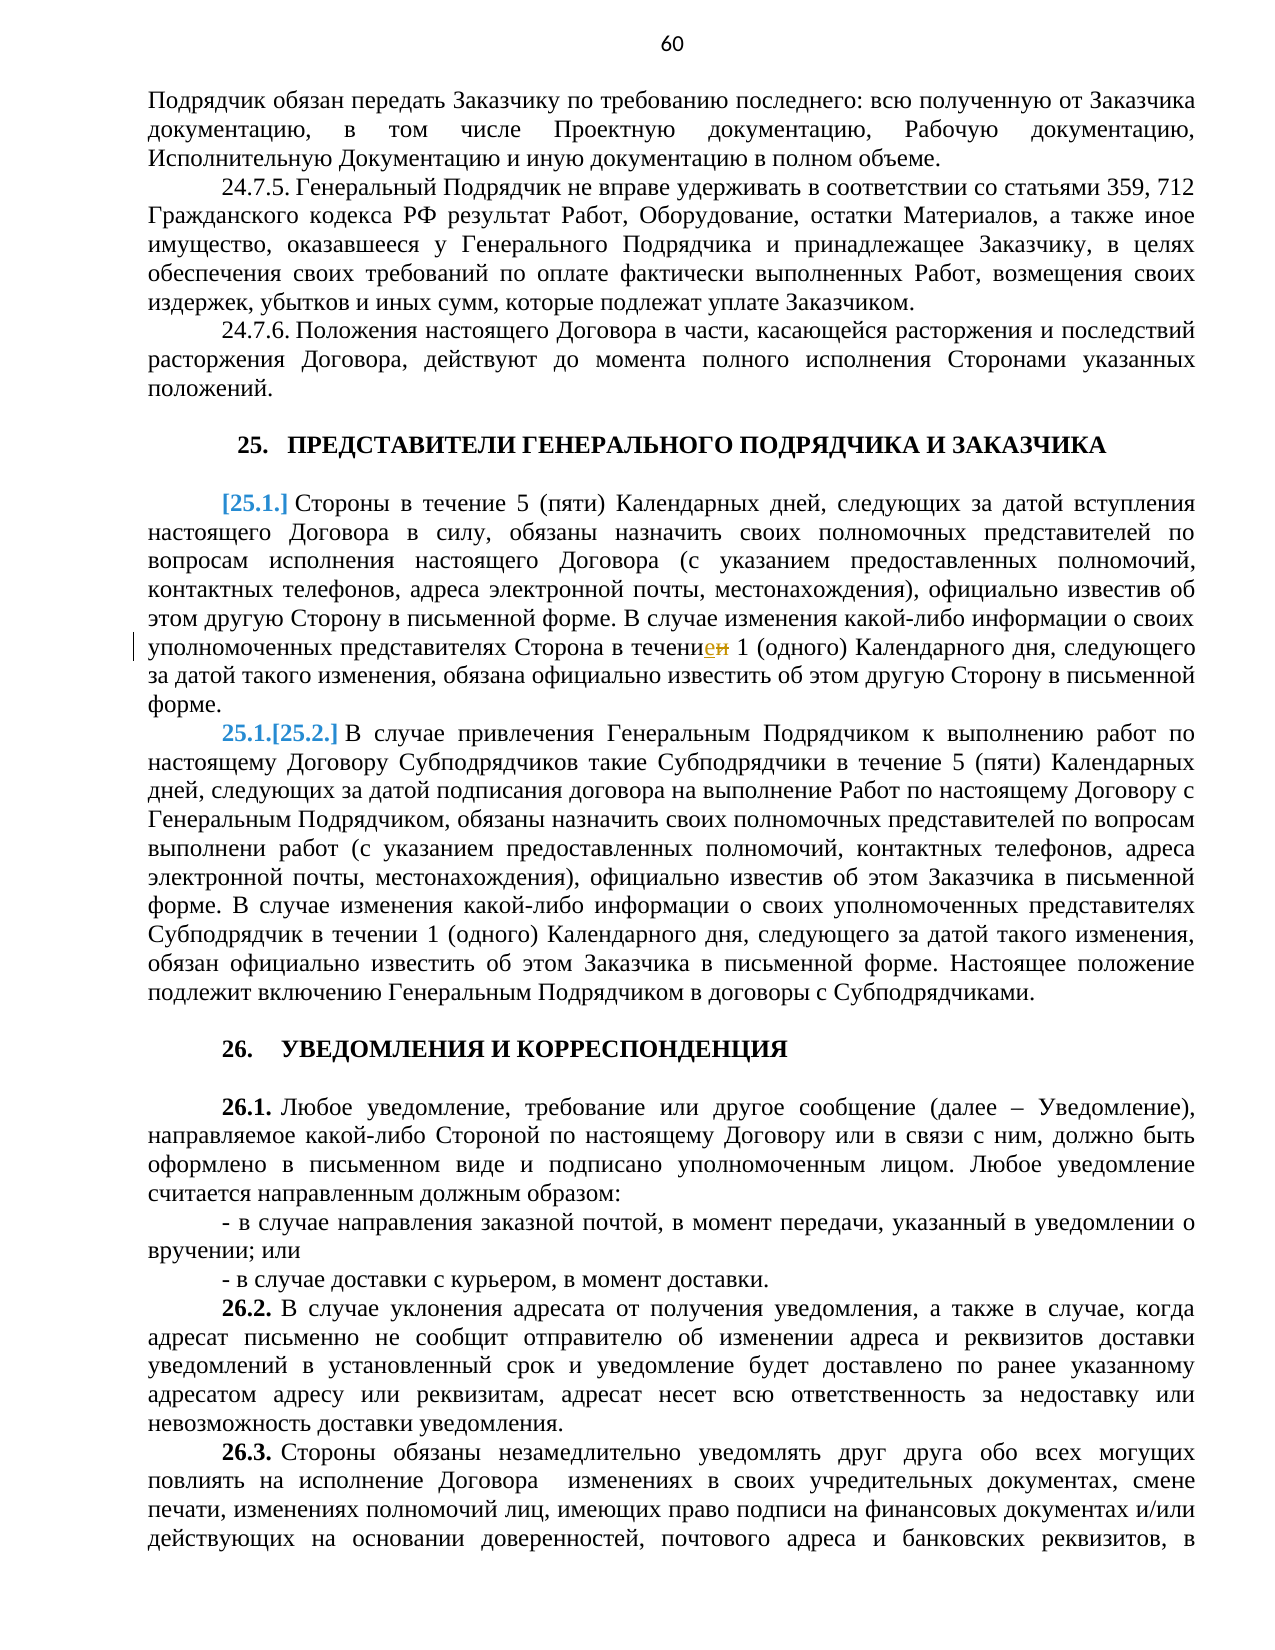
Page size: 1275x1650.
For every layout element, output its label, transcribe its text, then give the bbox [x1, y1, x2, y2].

subtitle - в случае направления заказной почтой, в момент передачи, указанный в уведомлении о вручении; или [148, 1207, 1196, 1264]
list Положения настоящего Договора в части, касающейся расторжения и последствий расторжения Договора, действуют до момента полного исполнения Сторонами указанных положений. [148, 316, 1196, 402]
list В случае уклонения адресата от получения уведомления, а также в случае, когда адресат письменно не сообщит отправителю об изменении адреса и реквизитов доставки уведомлений в установленный срок и уведомление будет доставлено по ранее указанному адресатом адресу или реквизитам, адресат несет всю ответственность за недоставку или невозможность доставки уведомления. [148, 1293, 1196, 1437]
list УВЕДОМЛЕНИЯ И КОРРЕСПОНДЕНЦИЯ [148, 1034, 1196, 1063]
list В случае привлечения Генеральным Подрядчиком к выполнению работ по настоящему Договору Субподрядчиков такие Субподрядчики в течение 5 (пяти) Календарных дней, следующих за датой подписания договора на выполнение Работ по настоящему Договору с Генеральным Подрядчиком, обязаны назначить своих полномочных представителей по вопросам выполнени работ (с указанием предоставленных полномочий, контактных телефонов, адреса электронной почты, местонахождения), официально известив об этом Заказчика в письменной форме. В случае изменения какой-либо информации о своих уполномоченных представителях Субподрядчик в течении 1 (одного) Календарного дня, следующего за датой такого изменения, обязан официально известить об этом Заказчика в письменной форме. Настоящее положение подлежит включению Генеральным Подрядчиком в договоры с Субподрядчиками. [148, 718, 1196, 1006]
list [148, 86, 1196, 172]
list Стороны в течение 5 (пяти) Календарных дней, следующих за датой вступления настоящего Договора в силу, обязаны назначить своих полномочных представителей по вопросам исполнения настоящего Договора (с указанием предоставленных полномочий, контактных телефонов, адреса электронной почты, местонахождения), официально известив об этом другую Сторону в письменной форме. В случае изменения какой-либо информации о своих уполномоченных представителях Сторона в течени 1 (одного) Календарного дня, следующего за датой такого изменения, обязана официально известить об этом другую Сторону в письменной форме. [148, 488, 1196, 718]
list Любое уведомление, требование или другое сообщение (далее – Уведомление), направляемое какой-либо Стороной по настоящему Договору или в связи с ним, должно быть оформлено в письменном виде и подписано уполномоченным лицом. Любое уведомление считается направленным должным образом: [148, 1092, 1196, 1207]
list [148, 1437, 1196, 1552]
list Генеральный Подрядчик не вправе удерживать в соответствии со статьями 359, 712 Гражданского кодекса РФ результат Работ, Оборудование, остатки Материалов, а также иное имущество, оказавшееся у Генерального Подрядчика и принадлежащее Заказчику, в целях обеспечения своих требований по оплате фактически выполненных Работ, возмещения своих издержек, убытков и иных сумм, которые подлежат уплате Заказчиком. [148, 172, 1196, 316]
list Представители Генерального Подрядчика и Заказчика [148, 431, 1196, 459]
subtitle - в случае доставки с курьером, в момент доставки. [148, 1264, 1196, 1293]
